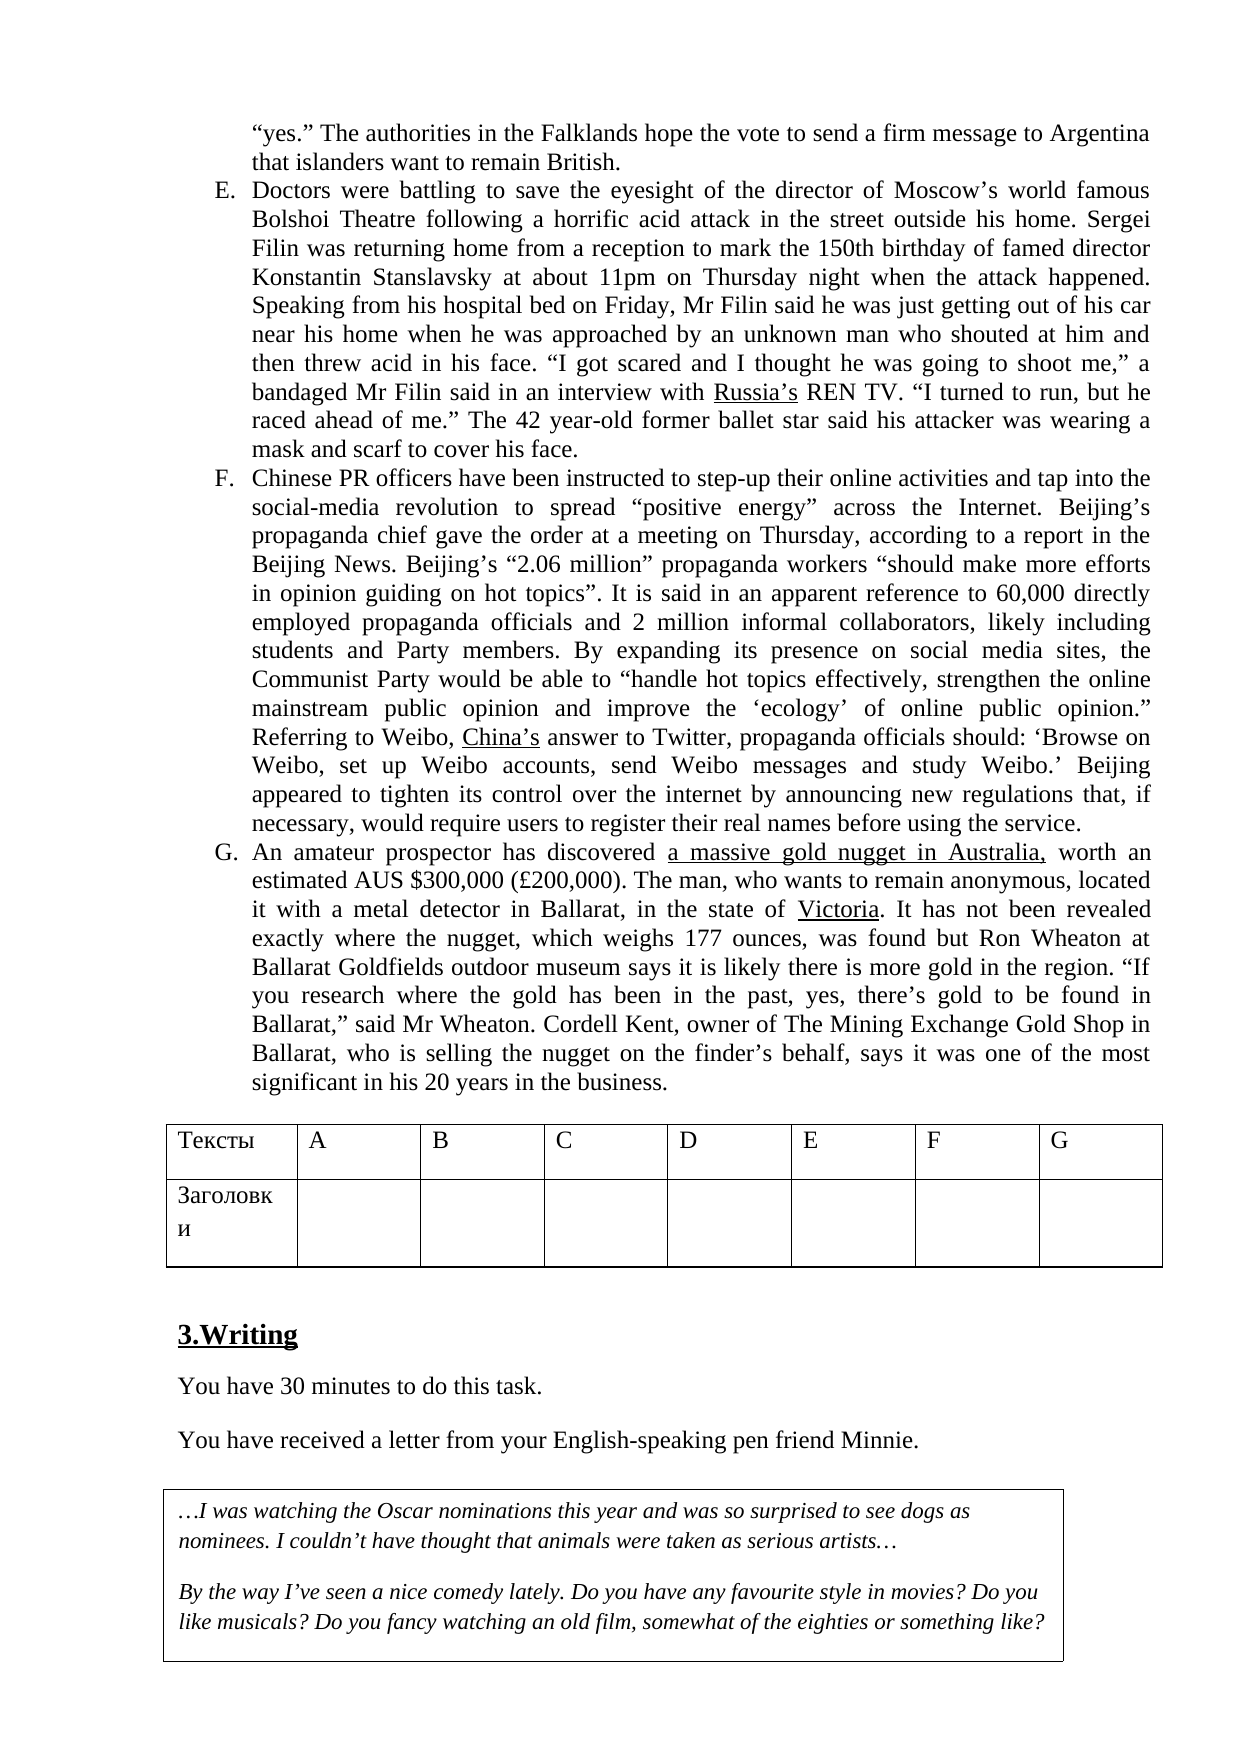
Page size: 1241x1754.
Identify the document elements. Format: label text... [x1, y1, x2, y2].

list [214, 118, 1152, 176]
table_cell [545, 1180, 667, 1266]
table_cell Заголовки [167, 1180, 297, 1266]
table_header B [421, 1125, 544, 1179]
text You have 30 minutes to do this task. [177, 1371, 1152, 1400]
table_header F [916, 1125, 1039, 1179]
table_header D [668, 1125, 791, 1179]
table_cell [792, 1180, 915, 1266]
text You have received a letter from your English-speaking pen friend Minnie. [177, 1425, 1152, 1454]
table_header E [792, 1125, 915, 1179]
table_header G [1040, 1125, 1162, 1179]
list Chinese PR officers have been instructed to step-up their online activities and tap into the social-media revolution to spread “positive energy” across the Internet. Beijing’s propaganda chief gave the order at a meeting on Thursday, according to a report in the Beijing News. Beijing’s “2.06 million” propaganda workers “should make more efforts in opinion guiding on hot topics”. It is said in an apparent reference to 60,000 directly employed propaganda officials and 2 million informal collaborators, likely including students and Party members. By expanding its presence on social media sites, the Communist Party would be able to “handle hot topics effectively, strengthen the online mainstream public opinion and improve the ‘ecology’ of online public opinion.” Referring to Weibo, China’s answer to Twitter, propaganda officials should: ‘Browse on Weibo, set up Weibo accounts, send Weibo messages and study Weibo.’ Beijing appeared to tighten its control over the internet by announcing new regulations that, if necessary, would require users to register their real names before using the service. [214, 463, 1152, 837]
table_header C [545, 1125, 667, 1179]
text 3.Writing [177, 1317, 1152, 1351]
table_cell [668, 1180, 791, 1266]
table_header A [298, 1125, 420, 1179]
table_cell [421, 1180, 544, 1266]
table_cell [1040, 1180, 1162, 1266]
subtitle Doctors were battling to save the eyesight of the director of Moscow’s world famous Bolshoi Theatre following a horrific acid attack in the street outside his home. Sergei Filin was returning home from a reception to mark the 150th birthday of famed director Konstantin Stanslavsky at about 11pm on Thursday night when the attack happened. Speaking from his hospital bed on Friday, Mr Filin said he was just getting out of his car near his home when he was approached by an unknown man who shouted at him and then threw acid in his face. “I got scared and I thought he was going to shoot me,” a bandaged Mr Filin said in an interview with Russia’s REN TV. “I turned to run, but he raced ahead of me.” The 42 year-old former ballet star said his attacker was wearing a mask and scarf to cover his face. [214, 176, 1152, 463]
table_header Тексты [167, 1125, 297, 1179]
table_cell [916, 1180, 1039, 1266]
table_cell [298, 1180, 420, 1266]
list An amateur prospector has discovered a massive gold nugget in Australia, worth an estimated AUS $300,000 (£200,000). The man, who wants to remain anonymous, located it with a metal detector in Ballarat, in the state of Victoria. It has not been revealed exactly where the nugget, which weighs 177 ounces, was found but Ron Wheaton at Ballarat Goldfields outdoor museum says it is likely there is more gold in the region. “If you research where the gold has been in the past, yes, there’s gold to be found in Ballarat,” said Mr Wheaton. Cordell Kent, owner of The Mining Exchange Gold Shop in Ballarat, who is selling the nugget on the finder’s behalf, says it was one of the most significant in his 20 years in the business. [214, 837, 1152, 1096]
